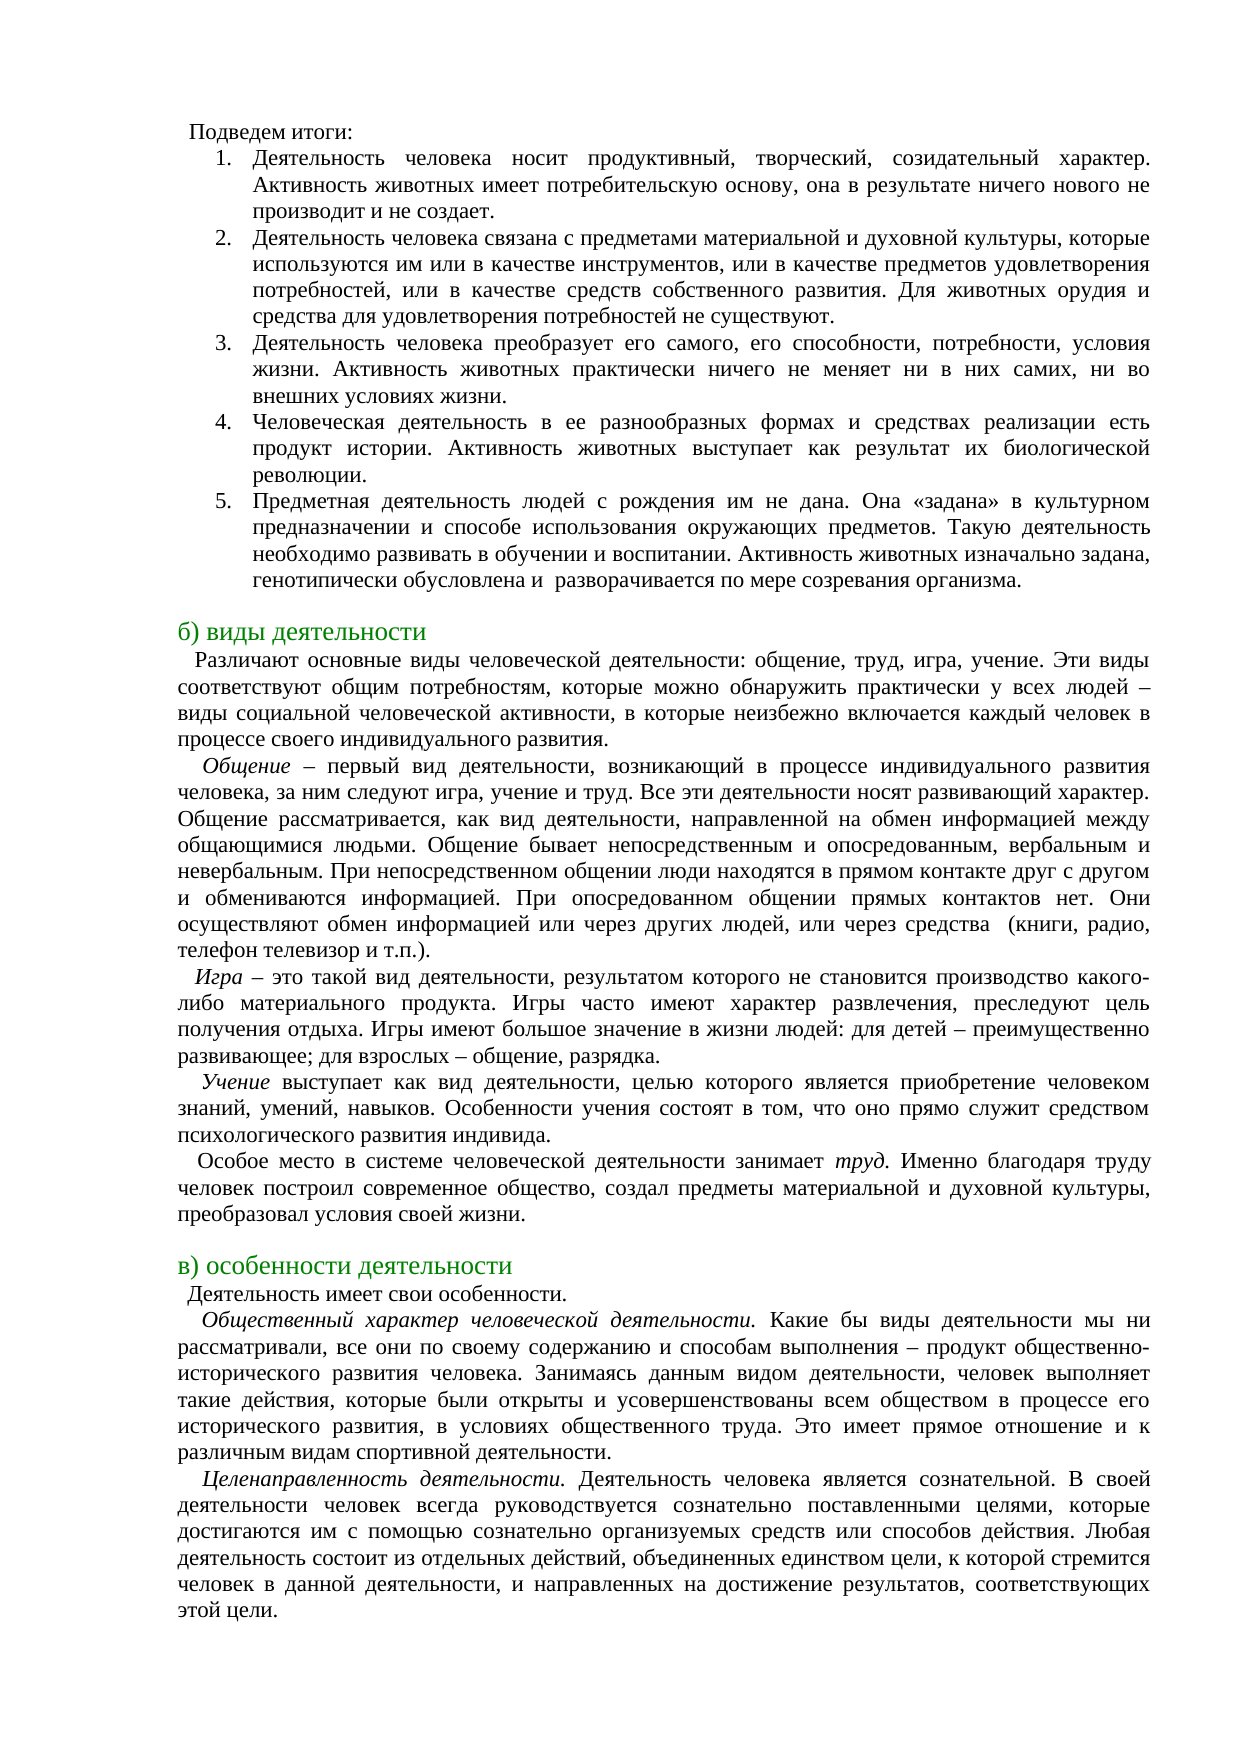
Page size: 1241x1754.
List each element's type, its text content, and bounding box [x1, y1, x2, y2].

text Подведем итоги: [177, 118, 1152, 144]
text Различают основные виды человеческой деятельности: общение, труд, игра, учение. Эти виды соответствуют общим потребностям, которые можно обнаружить практически у всех людей – виды социальной человеческой активности, в которые неизбежно включается каждый человек в процессе своего индивидуального развития. [177, 646, 1152, 752]
text Учение выступает как вид деятельности, целью которого является приобретение человеком знаний, умений, навыков. Особенности учения состоят в том, что оно прямо служит средством психологического развития индивида. [177, 1068, 1152, 1147]
list Человеческая деятельность в ее разнообразных формах и средствах реализации есть продукт истории. Активность животных выступает как результат их биологической революции. [215, 408, 1152, 487]
text Особое место в системе человеческой деятельности занимает труд. Именно благодаря труду человек построил современное общество, создал предметы материальной и духовной культуры, преобразовал условия своей жизни. [177, 1147, 1152, 1226]
list Деятельность человека связана с предметами материальной и духовной культуры, которые используются им или в качестве инструментов, или в качестве предметов удовлетворения потребностей, или в качестве средств собственного развития. Для животных орудия и средства для удовлетворения потребностей не существуют. [215, 223, 1152, 329]
text Общение – первый вид деятельности, возникающий в процессе индивидуального развития человека, за ним следуют игра, учение и труд. Все эти деятельности носят развивающий характер. Общение рассматривается, как вид деятельности, направленной на обмен информацией между общающимися людьми. Общение бывает непосредственным и опосредованным, вербальным и невербальным. При непосредственном общении люди находятся в прямом контакте друг с другом и обмениваются информацией. При опосредованном общении прямых контактов нет. Они осуществляют обмен информацией или через других людей, или через средства (книги, радио, телефон телевизор и т.п.). [177, 752, 1152, 963]
text Общественный характер человеческой деятельности. Какие бы виды деятельности мы ни рассматривали, все они по своему содержанию и способам выполнения – продукт общественно-исторического развития человека. Занимаясь данным видом деятельности, человек выполняет такие действия, которые были открыты и усовершенствованы всем обществом в процессе его исторического развития, в условиях общественного труда. Это имеет прямое отношение и к различным видам спортивной деятельности. [177, 1307, 1152, 1465]
list Деятельность человека преобразует его самого, его способности, потребности, условия жизни. Активность животных практически ничего не меняет ни в них самих, ни во внешних условиях жизни. [215, 329, 1152, 408]
text б) виды деятельности [177, 615, 1152, 646]
list Деятельность человека носит продуктивный, творческий, созидательный характер. Активность животных имеет потребительскую основу, она в результате ничего нового не производит и не создает. [215, 144, 1152, 223]
text Деятельность имеет свои особенности. [177, 1280, 1152, 1307]
text Игра – это такой вид деятельности, результатом которого не становится производство какого-либо материального продукта. Игры часто имеют характер развлечения, преследуют цель получения отдыха. Игры имеют большое значение в жизни людей: для детей – преимущественно развивающее; для взрослых – общение, разрядка. [177, 963, 1152, 1068]
list Предметная деятельность людей с рождения им не дана. Она «задана» в культурном предназначении и способе использования окружающих предметов. Такую деятельность необходимо развивать в обучении и воспитании. Активность животных изначально задана, генотипически обусловлена и разворачивается по мере созревания организма. [215, 487, 1152, 592]
text в) особенности деятельности [177, 1249, 1152, 1280]
